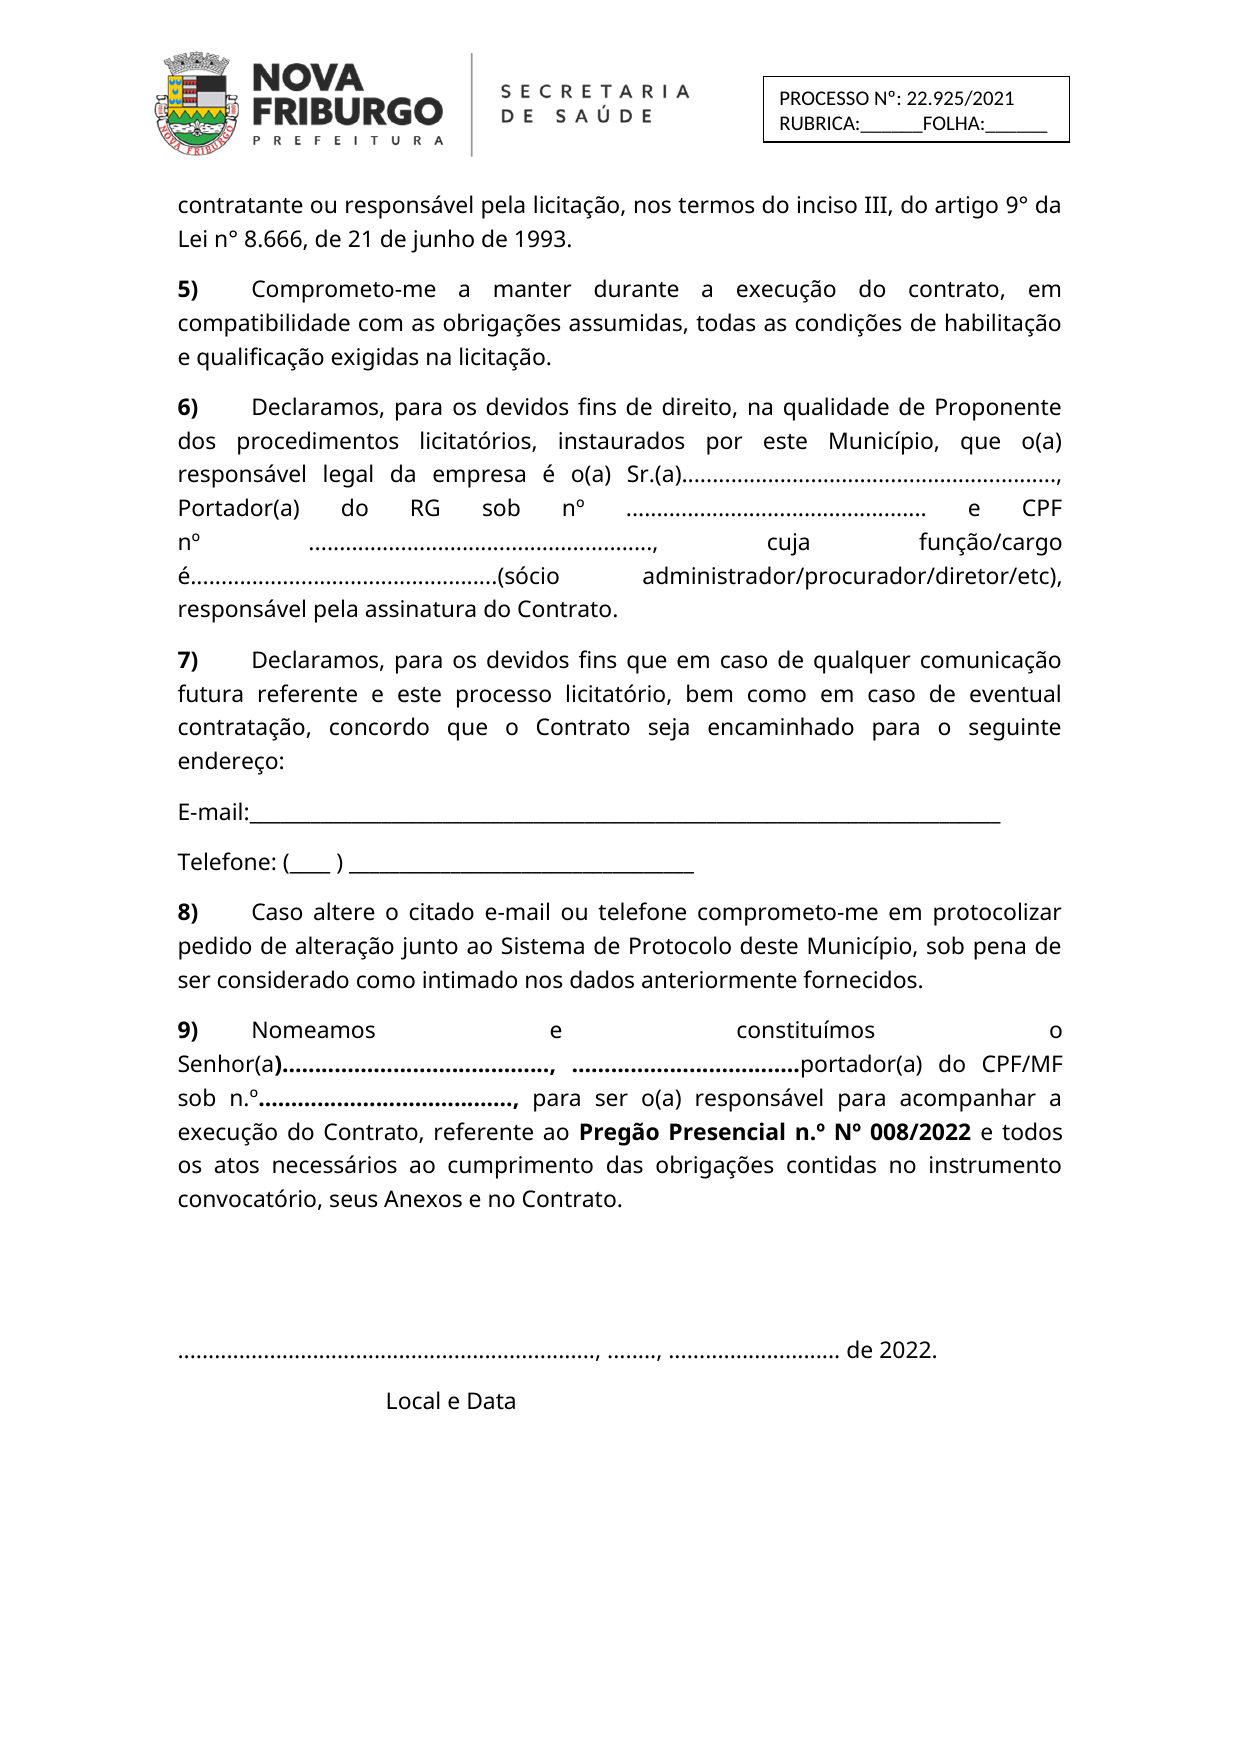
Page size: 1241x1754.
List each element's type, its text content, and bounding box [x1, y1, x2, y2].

text 7) Declaramos, para os devidos fins que em caso de qualquer comunicação futura referente e este processo licitatório, bem como em caso de eventual contratação, concordo que o Contrato seja encaminhado para o seguinte endereço: [177, 644, 1063, 776]
text 8) Caso altere o citado e-mail ou telefone comprometo-me em protocolizar pedido de alteração junto ao Sistema de Protocolo deste Município, sob pena de ser considerado como intimado nos dados anteriormente fornecidos. [177, 896, 1063, 995]
text 6) Declaramos, para os devidos fins de direito, na qualidade de Proponente dos procedimentos licitatórios, instaurados por este Município, que o(a) responsável legal da empresa é o(a) Sr.(a)............................................................., Portador(a) do RG sob nº ................................................. e CPF nº ........................................................, cuja função/cargo é..................................................(sócio administrador/procurador/diretor/etc), responsável pela assinatura do Contrato. [177, 391, 1063, 624]
text Local e Data [177, 1384, 1063, 1416]
text 5) Comprometo-me a manter durante a execução do contrato, em compatibilidade com as obrigações assumidas, todas as condições de habilitação e qualificação exigidas na licitação. [177, 273, 1063, 372]
text 9) Nomeamos e constituímos o Senhor(a)........................................., ...................................portador(a) do CPF/MF sob n.º......................................., para ser o(a) responsável para acompanhar a execução do Contrato, referente ao Pregão Presencial n.º Nº 008/2022 e todos os atos necessários ao cumprimento das obrigações contidas no instrumento convocatório, seus Anexos e no Contrato. [177, 1014, 1063, 1214]
text E-mail:__________________________________________________________________________ [177, 795, 1063, 827]
text Telefone: (____ ) __________________________________ [177, 846, 1063, 877]
picture [143, 42, 706, 168]
text ...................................................................., ........, ............................ de 2022. [177, 1334, 1063, 1365]
